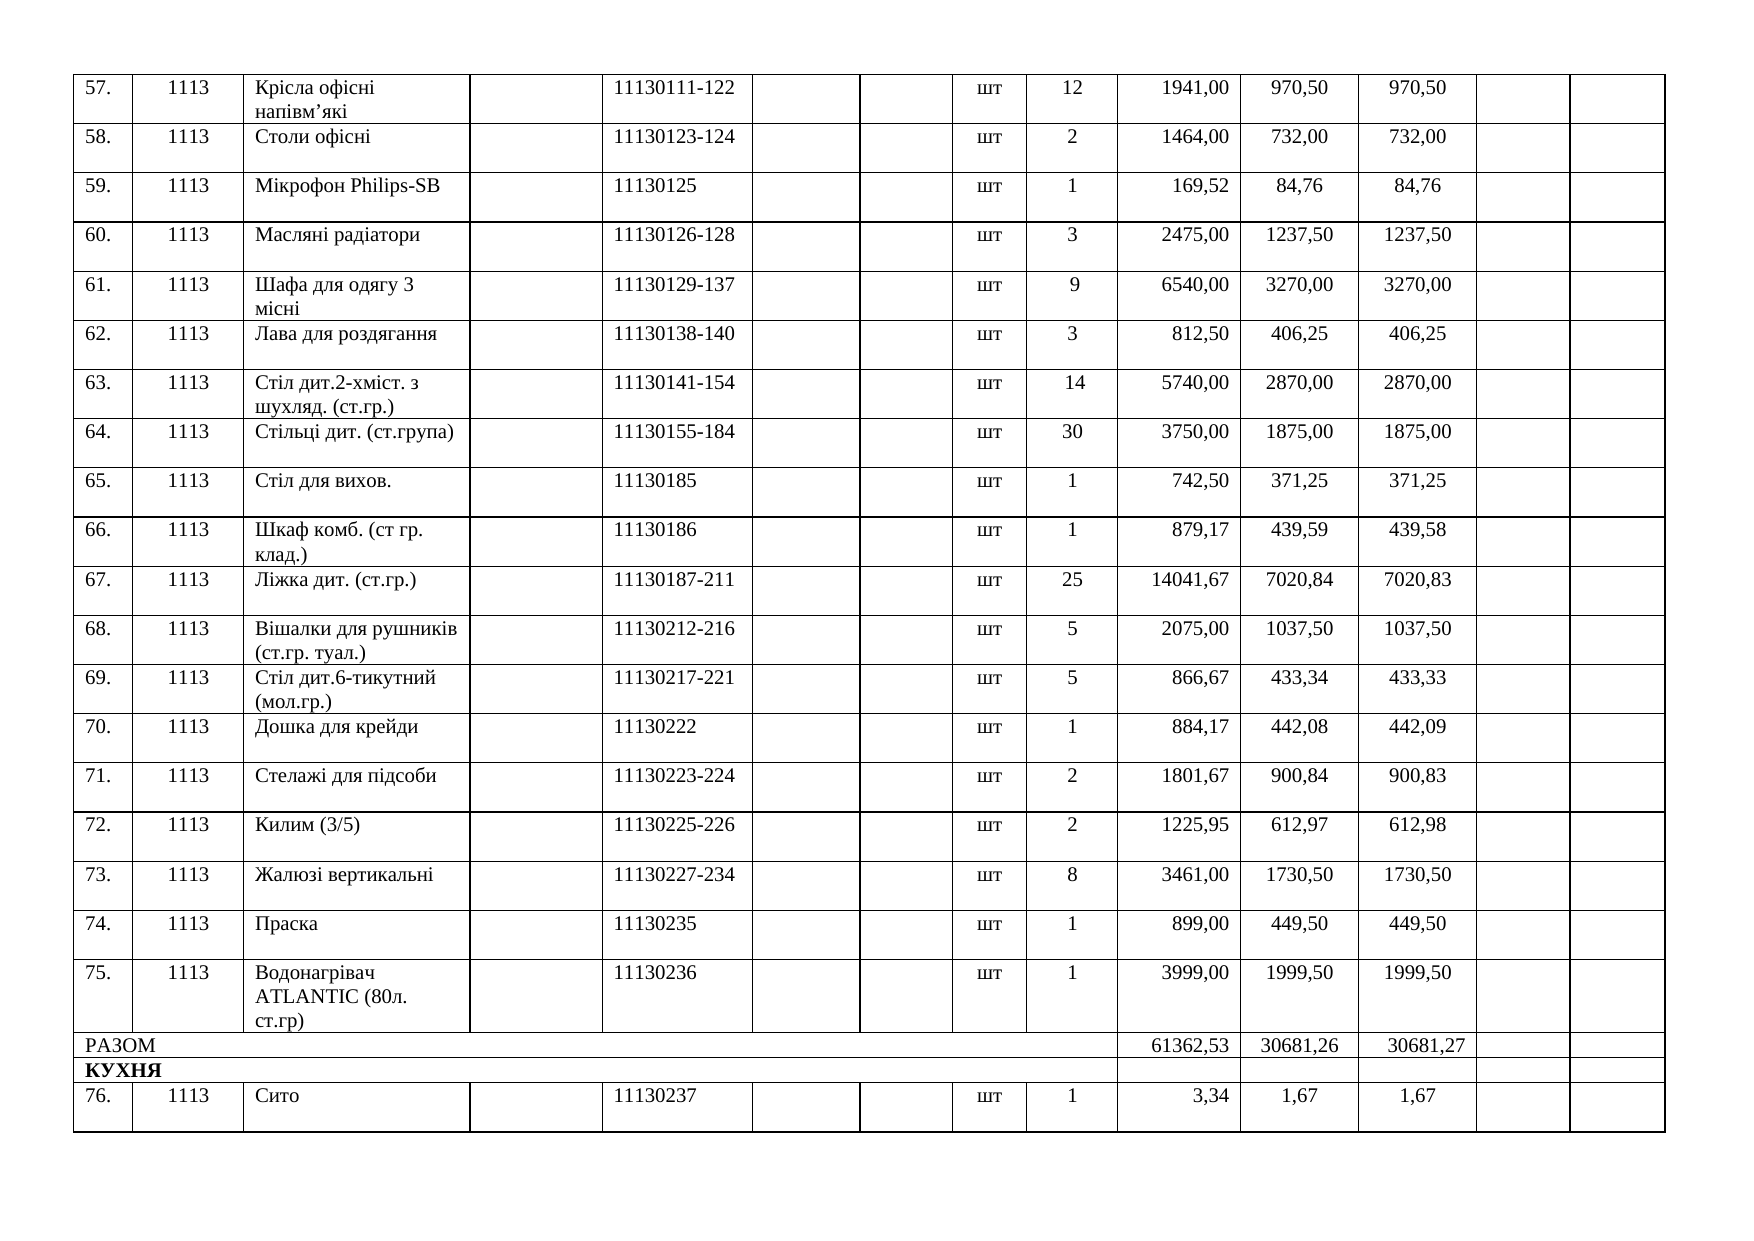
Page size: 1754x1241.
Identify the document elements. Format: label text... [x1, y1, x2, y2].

table_cell 11130125 [603, 173, 752, 221]
table_cell [1477, 419, 1569, 467]
table_cell шт [953, 763, 1026, 811]
table_cell 1730,50 [1241, 862, 1358, 910]
table_cell 439,58 [1359, 518, 1476, 566]
table_cell 11130235 [603, 911, 752, 959]
table_cell [74, 468, 132, 516]
table_cell [1477, 714, 1569, 762]
table_cell Шафа для одягу 3 місні [244, 272, 469, 320]
table_cell [1571, 321, 1664, 369]
table_cell [861, 567, 952, 615]
table_cell 3,34 [1118, 1083, 1240, 1131]
table_cell [1571, 1058, 1664, 1082]
table_cell 8 [1027, 862, 1117, 910]
table_cell 371,25 [1359, 468, 1476, 516]
table_cell 11130187-211 [603, 567, 752, 615]
table_cell [861, 124, 952, 172]
table_cell 11130141-154 [603, 370, 752, 418]
table_cell [861, 911, 952, 959]
table_cell 1464,00 [1118, 124, 1240, 172]
table_cell [753, 616, 859, 664]
table_cell [471, 1083, 602, 1131]
table_cell [74, 567, 132, 615]
table_cell [1571, 616, 1664, 664]
table_cell 169,52 [1118, 173, 1240, 221]
table_cell шт [953, 714, 1026, 762]
table_cell 1,67 [1359, 1083, 1476, 1131]
table_cell [1571, 813, 1664, 861]
table_cell [471, 911, 602, 959]
table_cell 11130111-122 [603, 75, 752, 123]
table_cell [74, 813, 132, 861]
table_cell 442,09 [1359, 714, 1476, 762]
table_cell [861, 223, 952, 271]
table_cell 1237,50 [1359, 223, 1476, 271]
table_cell шт [953, 862, 1026, 910]
table_cell [1477, 763, 1569, 811]
table_cell [471, 665, 602, 713]
table_cell Праска [244, 911, 469, 959]
table_cell [1118, 1058, 1240, 1082]
table_cell Дошка для крейди [244, 714, 469, 762]
table_cell [861, 518, 952, 566]
table_cell [753, 321, 859, 369]
table_cell шт [953, 321, 1026, 369]
table_cell 1113 [133, 124, 243, 172]
table_cell шт [953, 419, 1026, 467]
table_cell [471, 862, 602, 910]
table_cell [74, 75, 132, 123]
table_cell Стелажі для підсоби [244, 763, 469, 811]
table_cell [1477, 960, 1569, 1032]
table_cell [753, 1083, 859, 1131]
table_cell Сито [244, 1083, 469, 1131]
table_cell 1037,50 [1359, 616, 1476, 664]
table_cell [1477, 665, 1569, 713]
table_cell 11130227-234 [603, 862, 752, 910]
table_cell [1477, 813, 1569, 861]
table_cell 1113 [133, 321, 243, 369]
table_cell 1875,00 [1241, 419, 1358, 467]
table_cell [1359, 1058, 1476, 1082]
table_cell КУХНЯ [74, 1058, 1117, 1082]
table_cell 742,50 [1118, 468, 1240, 516]
table_cell 1113 [133, 616, 243, 664]
table_cell [861, 173, 952, 221]
table_cell шт [953, 173, 1026, 221]
table_cell [1571, 911, 1664, 959]
table_cell [861, 419, 952, 467]
table_cell [1477, 223, 1569, 271]
table_cell [471, 813, 602, 861]
table_cell [1571, 960, 1664, 1032]
table_cell 2475,00 [1118, 223, 1240, 271]
table_cell 1 [1027, 714, 1117, 762]
table_cell 7020,84 [1241, 567, 1358, 615]
table_cell 1999,50 [1359, 960, 1476, 1032]
table_cell шт [953, 124, 1026, 172]
table_cell 1113 [133, 173, 243, 221]
table_cell 11130237 [603, 1083, 752, 1131]
table_cell [861, 813, 952, 861]
table_cell 11130155-184 [603, 419, 752, 467]
table_cell [1477, 75, 1569, 123]
table_cell [753, 960, 859, 1032]
table_cell 732,00 [1359, 124, 1476, 172]
table_cell [74, 272, 132, 320]
table_cell 3 [1027, 321, 1117, 369]
table_cell [471, 763, 602, 811]
table_cell 612,97 [1241, 813, 1358, 861]
table_cell [1571, 567, 1664, 615]
table_cell шт [953, 370, 1026, 418]
table_cell 1 [1027, 1083, 1117, 1131]
table_cell Масляні радіатори [244, 223, 469, 271]
table_cell 1 [1027, 911, 1117, 959]
table_cell 30681,27 [1359, 1033, 1476, 1057]
table_cell [753, 763, 859, 811]
table_cell 3461,00 [1118, 862, 1240, 910]
table_cell [753, 567, 859, 615]
table_cell [471, 419, 602, 467]
table_cell [1477, 370, 1569, 418]
table_cell 2 [1027, 813, 1117, 861]
table_cell [74, 714, 132, 762]
table_cell 11130212-216 [603, 616, 752, 664]
table_cell [74, 419, 132, 467]
table_cell 449,50 [1359, 911, 1476, 959]
table_cell 433,33 [1359, 665, 1476, 713]
table_cell 442,08 [1241, 714, 1358, 762]
table_cell 11130129-137 [603, 272, 752, 320]
table_cell [1477, 124, 1569, 172]
table_cell 449,50 [1241, 911, 1358, 959]
table_cell Крісла офісні напівм’які [244, 75, 469, 123]
table_cell 732,00 [1241, 124, 1358, 172]
table_cell [1571, 124, 1664, 172]
table_cell 61362,53 [1118, 1033, 1240, 1057]
table_cell [1571, 862, 1664, 910]
table_cell [471, 272, 602, 320]
table_cell [471, 960, 602, 1032]
table_cell [753, 124, 859, 172]
table_cell [1571, 518, 1664, 566]
table_cell Вішалки для рушників (ст.гр. туал.) [244, 616, 469, 664]
table_cell 3270,00 [1241, 272, 1358, 320]
table_cell 1113 [133, 419, 243, 467]
table_cell [471, 616, 602, 664]
table_cell 884,17 [1118, 714, 1240, 762]
table_cell [753, 75, 859, 123]
table_cell [861, 960, 952, 1032]
table_cell 406,25 [1359, 321, 1476, 369]
table_cell 812,50 [1118, 321, 1240, 369]
table_cell 3 [1027, 223, 1117, 271]
table_cell [1477, 1083, 1569, 1131]
table_cell Мікрофон Philips-SB [244, 173, 469, 221]
table_cell 1037,50 [1241, 616, 1358, 664]
table_cell [74, 1083, 132, 1131]
table_cell [471, 468, 602, 516]
table_cell 9 [1027, 272, 1117, 320]
table_cell 11130225-226 [603, 813, 752, 861]
table_cell [74, 665, 132, 713]
table_cell [1477, 518, 1569, 566]
table_cell Стіл для вихов. [244, 468, 469, 516]
table_cell [753, 665, 859, 713]
table_cell 84,76 [1241, 173, 1358, 221]
table_cell шт [953, 665, 1026, 713]
table_cell [753, 862, 859, 910]
table_cell [1571, 714, 1664, 762]
table_cell 5740,00 [1118, 370, 1240, 418]
table_cell 1113 [133, 862, 243, 910]
table_cell [471, 223, 602, 271]
table_cell [471, 75, 602, 123]
table_cell шт [953, 616, 1026, 664]
table_cell 2075,00 [1118, 616, 1240, 664]
table_cell [471, 321, 602, 369]
table_cell 14 [1027, 370, 1117, 418]
table_cell шт [953, 223, 1026, 271]
table_cell 30681,26 [1241, 1033, 1358, 1057]
table_cell [74, 616, 132, 664]
table_cell [1571, 763, 1664, 811]
table_cell 7020,83 [1359, 567, 1476, 615]
table_cell [74, 518, 132, 566]
table_cell 11130185 [603, 468, 752, 516]
table_cell 1730,50 [1359, 862, 1476, 910]
table_cell 11130236 [603, 960, 752, 1032]
table_cell 1113 [133, 911, 243, 959]
table_cell [1477, 911, 1569, 959]
table_cell 900,84 [1241, 763, 1358, 811]
table_cell Столи офісні [244, 124, 469, 172]
table_cell 970,50 [1241, 75, 1358, 123]
table_cell 1113 [133, 518, 243, 566]
table_cell Ліжка дит. (ст.гр.) [244, 567, 469, 615]
table_cell 1113 [133, 714, 243, 762]
table_cell [471, 370, 602, 418]
table_cell [861, 714, 952, 762]
table_cell Водонагрівач ATLANTIC (80л. ст.гр) [244, 960, 469, 1032]
table_cell 1875,00 [1359, 419, 1476, 467]
table_cell [74, 960, 132, 1032]
table_cell 11130126-128 [603, 223, 752, 271]
table_cell [861, 468, 952, 516]
table_cell 2 [1027, 763, 1117, 811]
table_cell 1225,95 [1118, 813, 1240, 861]
table_cell 612,98 [1359, 813, 1476, 861]
table_cell 900,83 [1359, 763, 1476, 811]
table_cell [861, 763, 952, 811]
table_cell шт [953, 911, 1026, 959]
table_cell [471, 567, 602, 615]
table_cell [471, 124, 602, 172]
table_cell шт [953, 813, 1026, 861]
table_cell [1571, 370, 1664, 418]
table_cell шт [953, 468, 1026, 516]
table_cell [74, 370, 132, 418]
table_cell 1 [1027, 960, 1117, 1032]
table_cell 6540,00 [1118, 272, 1240, 320]
table_cell шт [953, 75, 1026, 123]
table_cell 1 [1027, 173, 1117, 221]
table_cell 1113 [133, 370, 243, 418]
table_cell [861, 75, 952, 123]
table_cell 11130217-221 [603, 665, 752, 713]
table_cell [1477, 567, 1569, 615]
table_cell 11130222 [603, 714, 752, 762]
table_cell 5 [1027, 616, 1117, 664]
table_cell [753, 223, 859, 271]
table_cell 2870,00 [1359, 370, 1476, 418]
table_cell 1999,50 [1241, 960, 1358, 1032]
table_cell [861, 272, 952, 320]
table_cell [471, 518, 602, 566]
table_cell 1113 [133, 223, 243, 271]
table_cell [753, 173, 859, 221]
table_cell 1,67 [1241, 1083, 1358, 1131]
table_cell [861, 1083, 952, 1131]
table_cell [74, 911, 132, 959]
table_cell [1571, 665, 1664, 713]
table_cell 1941,00 [1118, 75, 1240, 123]
table_cell 1237,50 [1241, 223, 1358, 271]
table_cell 84,76 [1359, 173, 1476, 221]
table_cell 2 [1027, 124, 1117, 172]
table_cell [74, 173, 132, 221]
table_cell Килим (3/5) [244, 813, 469, 861]
table_cell 899,00 [1118, 911, 1240, 959]
table_cell Стіл дит.6-тикутний (мол.гр.) [244, 665, 469, 713]
table_cell [1571, 223, 1664, 271]
table_cell шт [953, 960, 1026, 1032]
table_cell [1477, 173, 1569, 221]
table_cell [1477, 616, 1569, 664]
table_cell [74, 862, 132, 910]
table_cell [1571, 1083, 1664, 1131]
table_cell [1477, 321, 1569, 369]
table_cell [861, 370, 952, 418]
table_cell шт [953, 567, 1026, 615]
table_cell 12 [1027, 75, 1117, 123]
table_cell 1113 [133, 813, 243, 861]
table_cell 1113 [133, 960, 243, 1032]
table_cell 406,25 [1241, 321, 1358, 369]
table_cell [753, 468, 859, 516]
table_cell 1113 [133, 763, 243, 811]
table_cell [1571, 419, 1664, 467]
table_cell Лава для роздягання [244, 321, 469, 369]
table_cell шт [953, 1083, 1026, 1131]
table_cell [861, 616, 952, 664]
table_cell [1477, 1058, 1569, 1082]
table_cell [1477, 1033, 1569, 1057]
table_cell 1113 [133, 1083, 243, 1131]
table_cell [753, 911, 859, 959]
table_cell [1571, 1033, 1664, 1057]
table_cell 439,59 [1241, 518, 1358, 566]
table_cell 14041,67 [1118, 567, 1240, 615]
table_cell 3270,00 [1359, 272, 1476, 320]
table_cell 866,67 [1118, 665, 1240, 713]
table_cell 1113 [133, 567, 243, 615]
table_cell [861, 665, 952, 713]
table_cell 879,17 [1118, 518, 1240, 566]
table_cell [753, 370, 859, 418]
table_cell [753, 518, 859, 566]
table_cell шт [953, 518, 1026, 566]
table_cell 1113 [133, 468, 243, 516]
table_cell 11130138-140 [603, 321, 752, 369]
table_cell 1113 [133, 665, 243, 713]
table_cell [1571, 468, 1664, 516]
table_cell 11130186 [603, 518, 752, 566]
table_cell [753, 813, 859, 861]
table_cell [74, 124, 132, 172]
table_cell [74, 223, 132, 271]
table_cell РАЗОМ [74, 1033, 1117, 1057]
table_cell [1477, 862, 1569, 910]
table_cell 1 [1027, 518, 1117, 566]
table_cell [861, 321, 952, 369]
table_cell 371,25 [1241, 468, 1358, 516]
table_cell [1571, 173, 1664, 221]
table_cell 3750,00 [1118, 419, 1240, 467]
table_cell [471, 173, 602, 221]
table_cell [1241, 1058, 1358, 1082]
table_cell [1571, 75, 1664, 123]
table_cell [1477, 468, 1569, 516]
table_cell [753, 419, 859, 467]
table_cell 970,50 [1359, 75, 1476, 123]
table_cell шт [953, 272, 1026, 320]
table_cell Шкаф комб. (ст гр. клад.) [244, 518, 469, 566]
table_cell [74, 763, 132, 811]
table_cell 1 [1027, 468, 1117, 516]
table_cell 2870,00 [1241, 370, 1358, 418]
table_cell 11130223-224 [603, 763, 752, 811]
table_cell 25 [1027, 567, 1117, 615]
table_cell 11130123-124 [603, 124, 752, 172]
table_cell Жалюзі вертикальні [244, 862, 469, 910]
table_cell 1801,67 [1118, 763, 1240, 811]
table_cell [753, 714, 859, 762]
table_cell 30 [1027, 419, 1117, 467]
table_cell Стіл дит.2-хміст. з шухляд. (ст.гр.) [244, 370, 469, 418]
table_cell 433,34 [1241, 665, 1358, 713]
table_cell 3999,00 [1118, 960, 1240, 1032]
table_cell [861, 862, 952, 910]
table_cell [1477, 272, 1569, 320]
table_cell [1571, 272, 1664, 320]
table_cell [471, 714, 602, 762]
table_cell [74, 321, 132, 369]
table_cell 5 [1027, 665, 1117, 713]
table_cell Стільці дит. (ст.група) [244, 419, 469, 467]
table_cell 1113 [133, 75, 243, 123]
table_cell 1113 [133, 272, 243, 320]
table_cell [753, 272, 859, 320]
